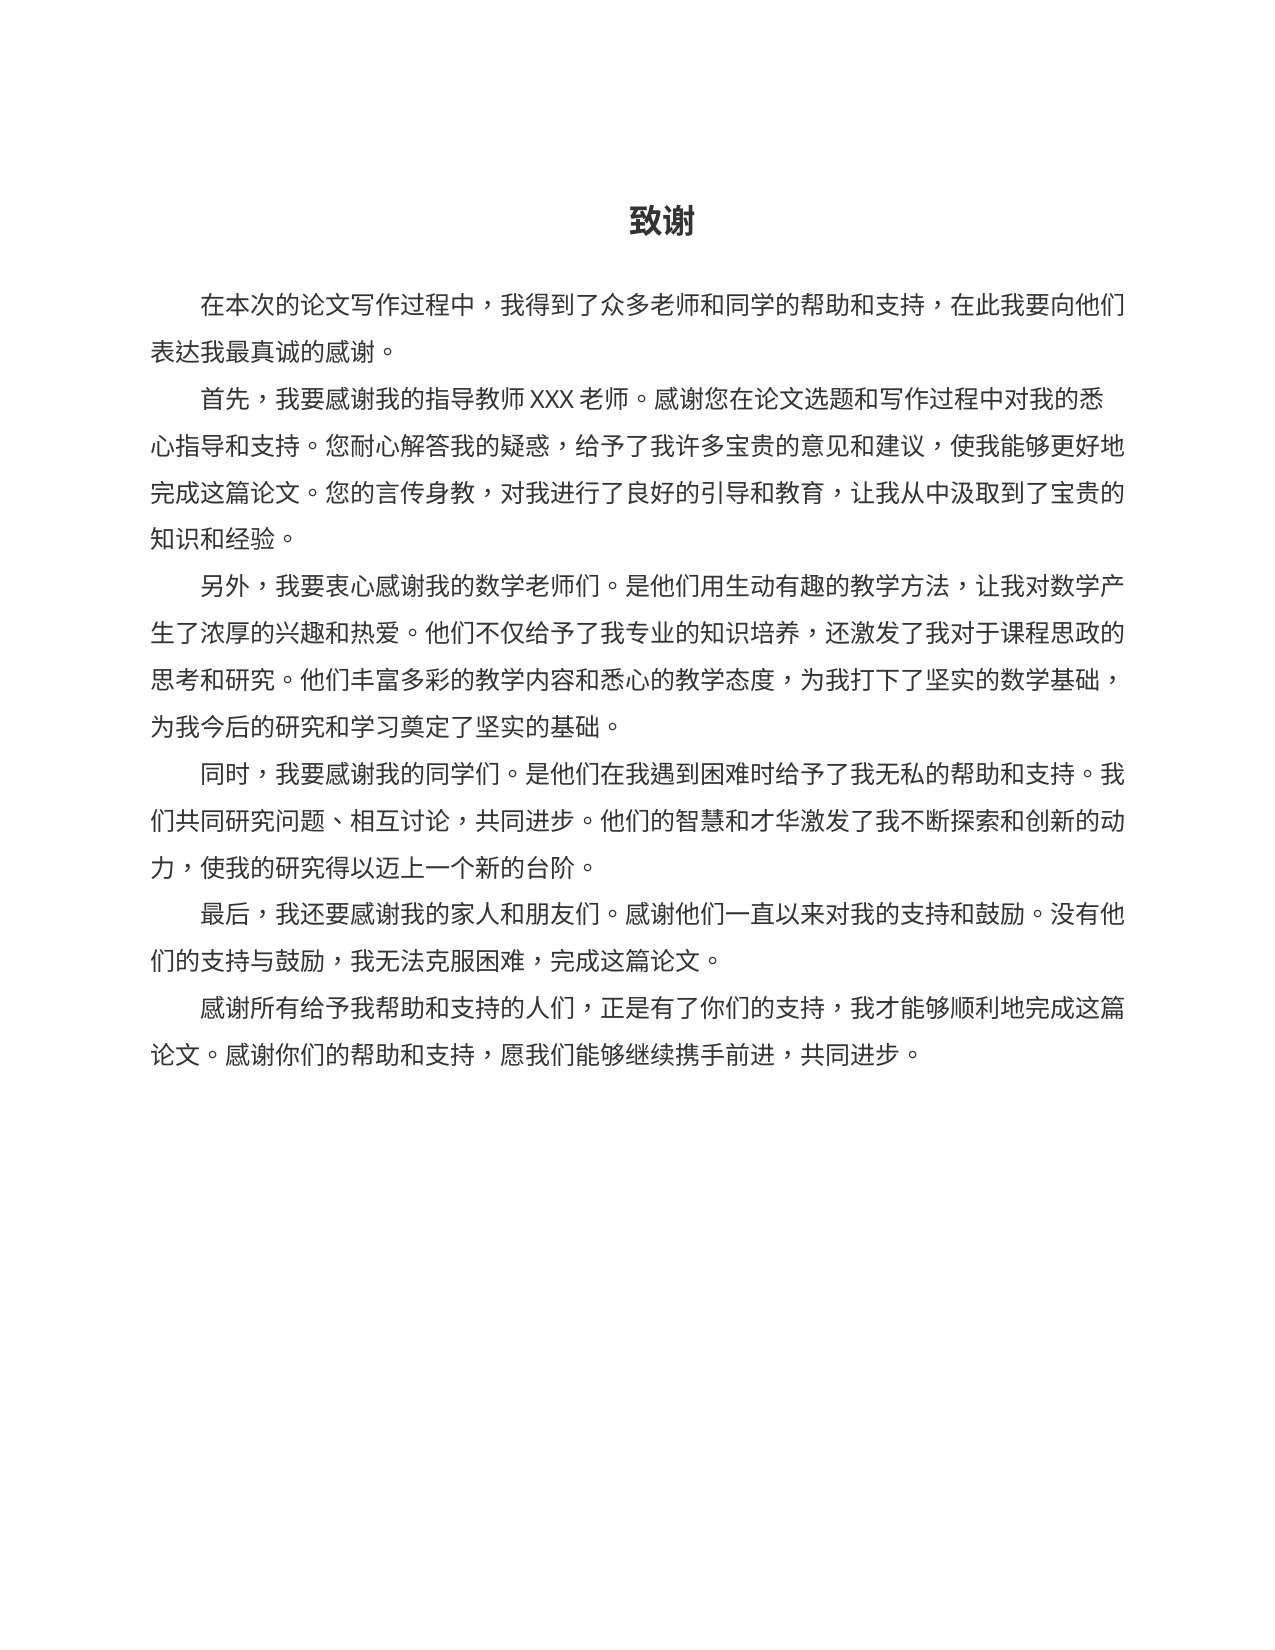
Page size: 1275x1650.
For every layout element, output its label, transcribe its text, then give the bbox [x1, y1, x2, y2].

text 同时，我要感谢我的同学们。是他们在我遇到困难时给予了我无私的帮助和支持。我们共同研究问题、相互讨论，共同进步。他们的智慧和才华激发了我不断探索和创新的动力，使我的研究得以迈上一个新的台阶。 [150, 744, 1125, 884]
text 首先，我要感谢我的指导教师XXX老师。感谢您在论文选题和写作过程中对我的悉心指导和支持。您耐心解答我的疑惑，给予了我许多宝贵的意见和建议，使我能够更好地完成这篇论文。您的言传身教，对我进行了良好的引导和教育，让我从中汲取到了宝贵的知识和经验。 [150, 369, 1125, 556]
text 另外，我要衷心感谢我的数学老师们。是他们用生动有趣的教学方法，让我对数学产生了浓厚的兴趣和热爱。他们不仅给予了我专业的知识培养，还激发了我对于课程思政的思考和研究。他们丰富多彩的教学内容和悉心的教学态度，为我打下了坚实的数学基础，为我今后的研究和学习奠定了坚实的基础。 [150, 556, 1125, 744]
text 在本次的论文写作过程中，我得到了众多老师和同学的帮助和支持，在此我要向他们表达我最真诚的感谢。 [150, 275, 1125, 369]
text 感谢所有给予我帮助和支持的人们，正是有了你们的支持，我才能够顺利地完成这篇论文。感谢你们的帮助和支持，愿我们能够继续携手前进，共同进步。 [150, 978, 1125, 1072]
subtitle 致谢 [150, 181, 1125, 244]
text 最后，我还要感谢我的家人和朋友们。感谢他们一直以来对我的支持和鼓励。没有他们的支持与鼓励，我无法克服困难，完成这篇论文。 [150, 884, 1125, 978]
